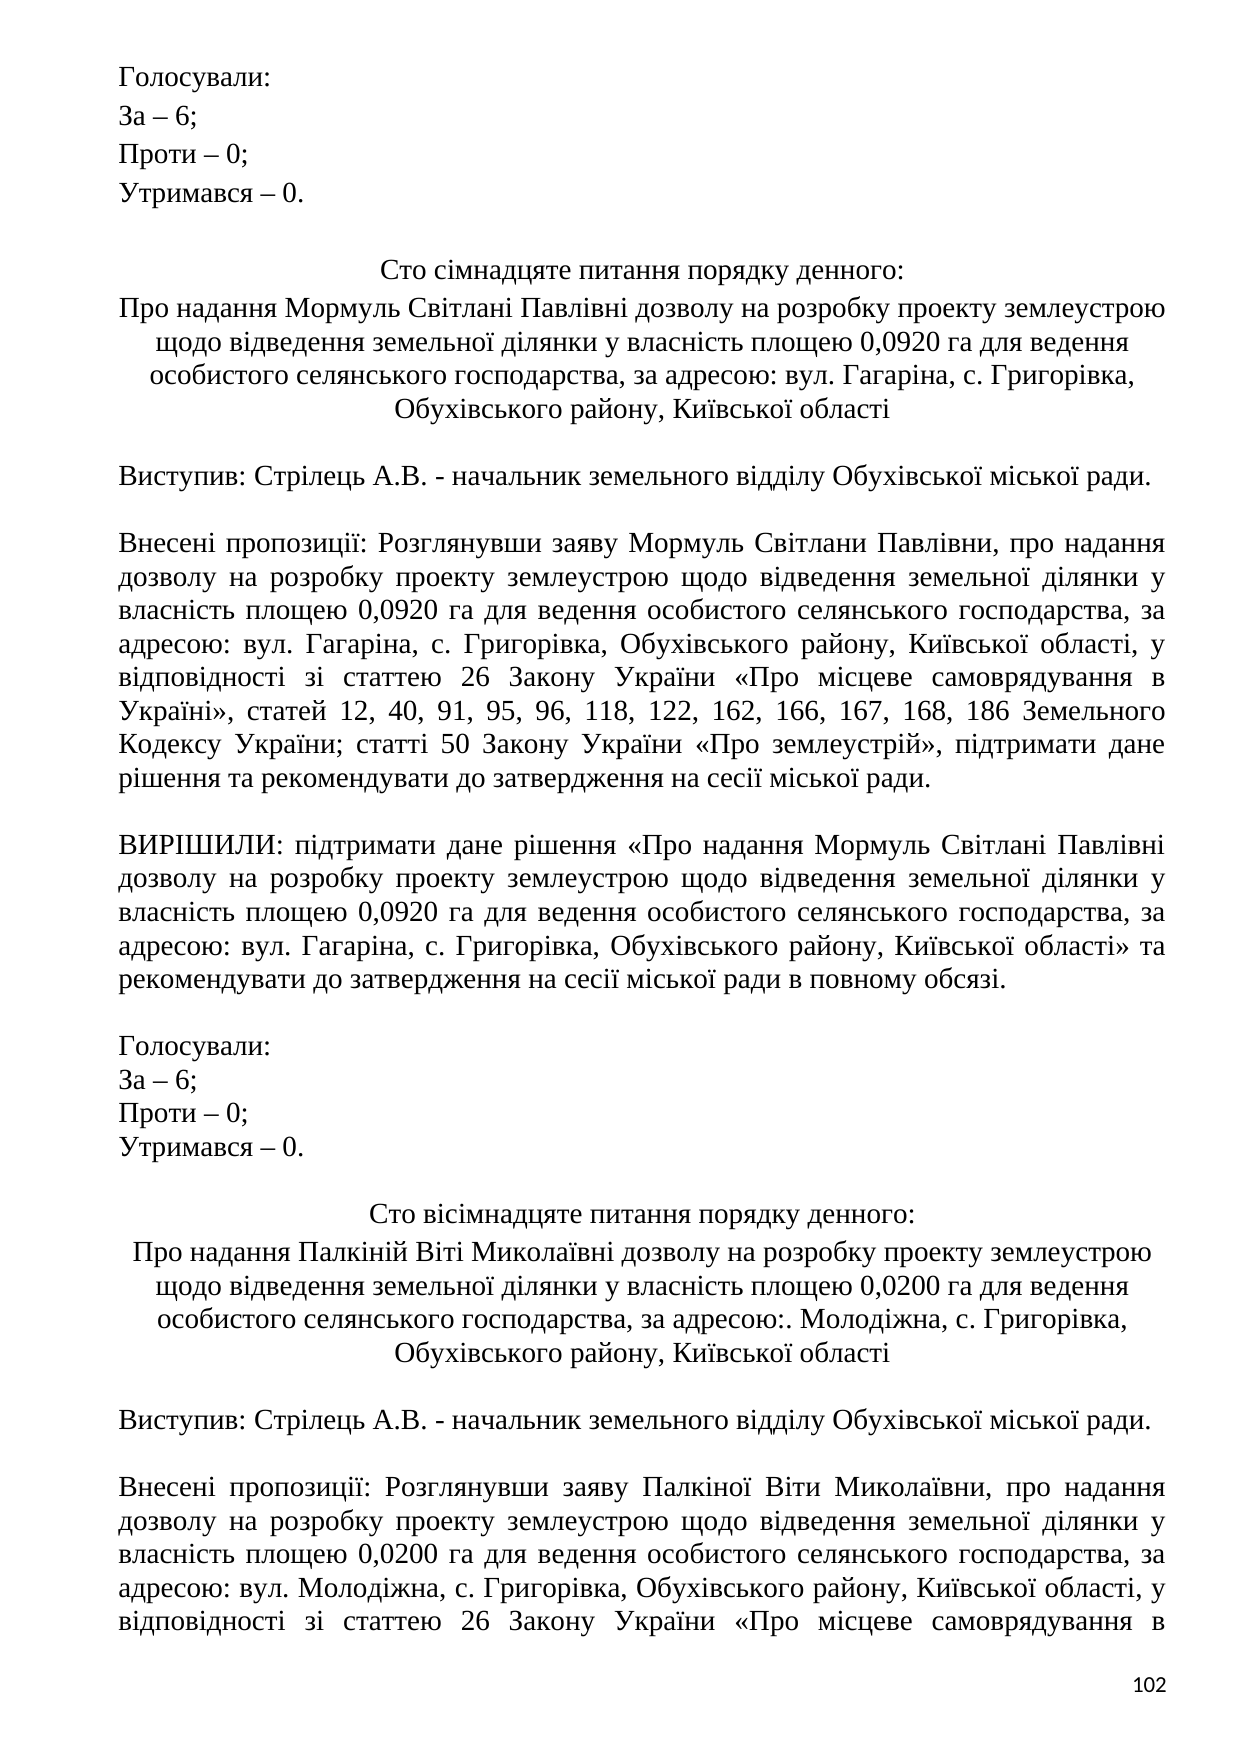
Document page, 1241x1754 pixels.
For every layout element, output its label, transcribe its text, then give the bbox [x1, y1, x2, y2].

text Утримався – 0. [118, 1129, 1167, 1162]
text Проти – 0; [118, 1095, 1167, 1129]
text Виступив: Стрілець А.В. - начальник земельного відділу Обухівської міської ради. [118, 458, 1167, 492]
text Про надання Мормуль Світлані Павлівні дозволу на розробку проекту землеустрою щодо відведення земельної ділянки у власність площею 0,0920 га для ведення особистого селянського господарства, за адресою: вул. Гагаріна, с. Григорівка, Обухівського району, Київської області [118, 290, 1167, 424]
text Сто вісімнадцяте питання порядку денного: [118, 1196, 1167, 1229]
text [118, 1469, 1167, 1637]
text За – 6; [118, 1062, 1167, 1095]
text Голосували: [118, 1028, 1167, 1062]
text Сто сімнадцяте питання порядку денного: [118, 252, 1167, 285]
text Внесені пропозиції: Розглянувши заяву Мормуль Світлани Павлівни, про надання дозволу на розробку проекту землеустрою щодо відведення земельної ділянки у власність площею 0,0920 га для ведення особистого селянського господарства, за адресою: вул. Гагаріна, с. Григорівка, Обухівського району, Київської області, у відповідності зі статтею 26 Закону України «Про місцеве самоврядування в Україні», статей 12, 40, 91, 95, 96, 118, 122, 162, 166, 167, 168, 186 Земельного Кодексу України; статті 50 Закону України «Про землеустрій», підтримати дане рішення та рекомендувати до затвердження на сесії міської ради. [118, 525, 1167, 793]
text Про надання Палкіній Віті Миколаївні дозволу на розробку проекту землеустрою щодо відведення земельної ділянки у власність площею 0,0200 га для ведення особистого селянського господарства, за адресою:. Молодіжна, с. Григорівка, Обухівського району, Київської області [118, 1234, 1167, 1369]
text За – 6; [118, 98, 1167, 131]
text Утримався – 0. [118, 175, 1167, 208]
text Виступив: Стрілець А.В. - начальник земельного відділу Обухівської міської ради. [118, 1402, 1167, 1436]
text Проти – 0; [118, 136, 1167, 170]
text Голосували: [118, 59, 1167, 93]
text ВИРІШИЛИ: підтримати дане рішення «Про надання Мормуль Світлані Павлівні дозволу на розробку проекту землеустрою щодо відведення земельної ділянки у власність площею 0,0920 га для ведення особистого селянського господарства, за адресою: вул. Гагаріна, с. Григорівка, Обухівського району, Київської області» та рекомендувати до затвердження на сесії міської ради в повному обсязі. [118, 827, 1167, 995]
